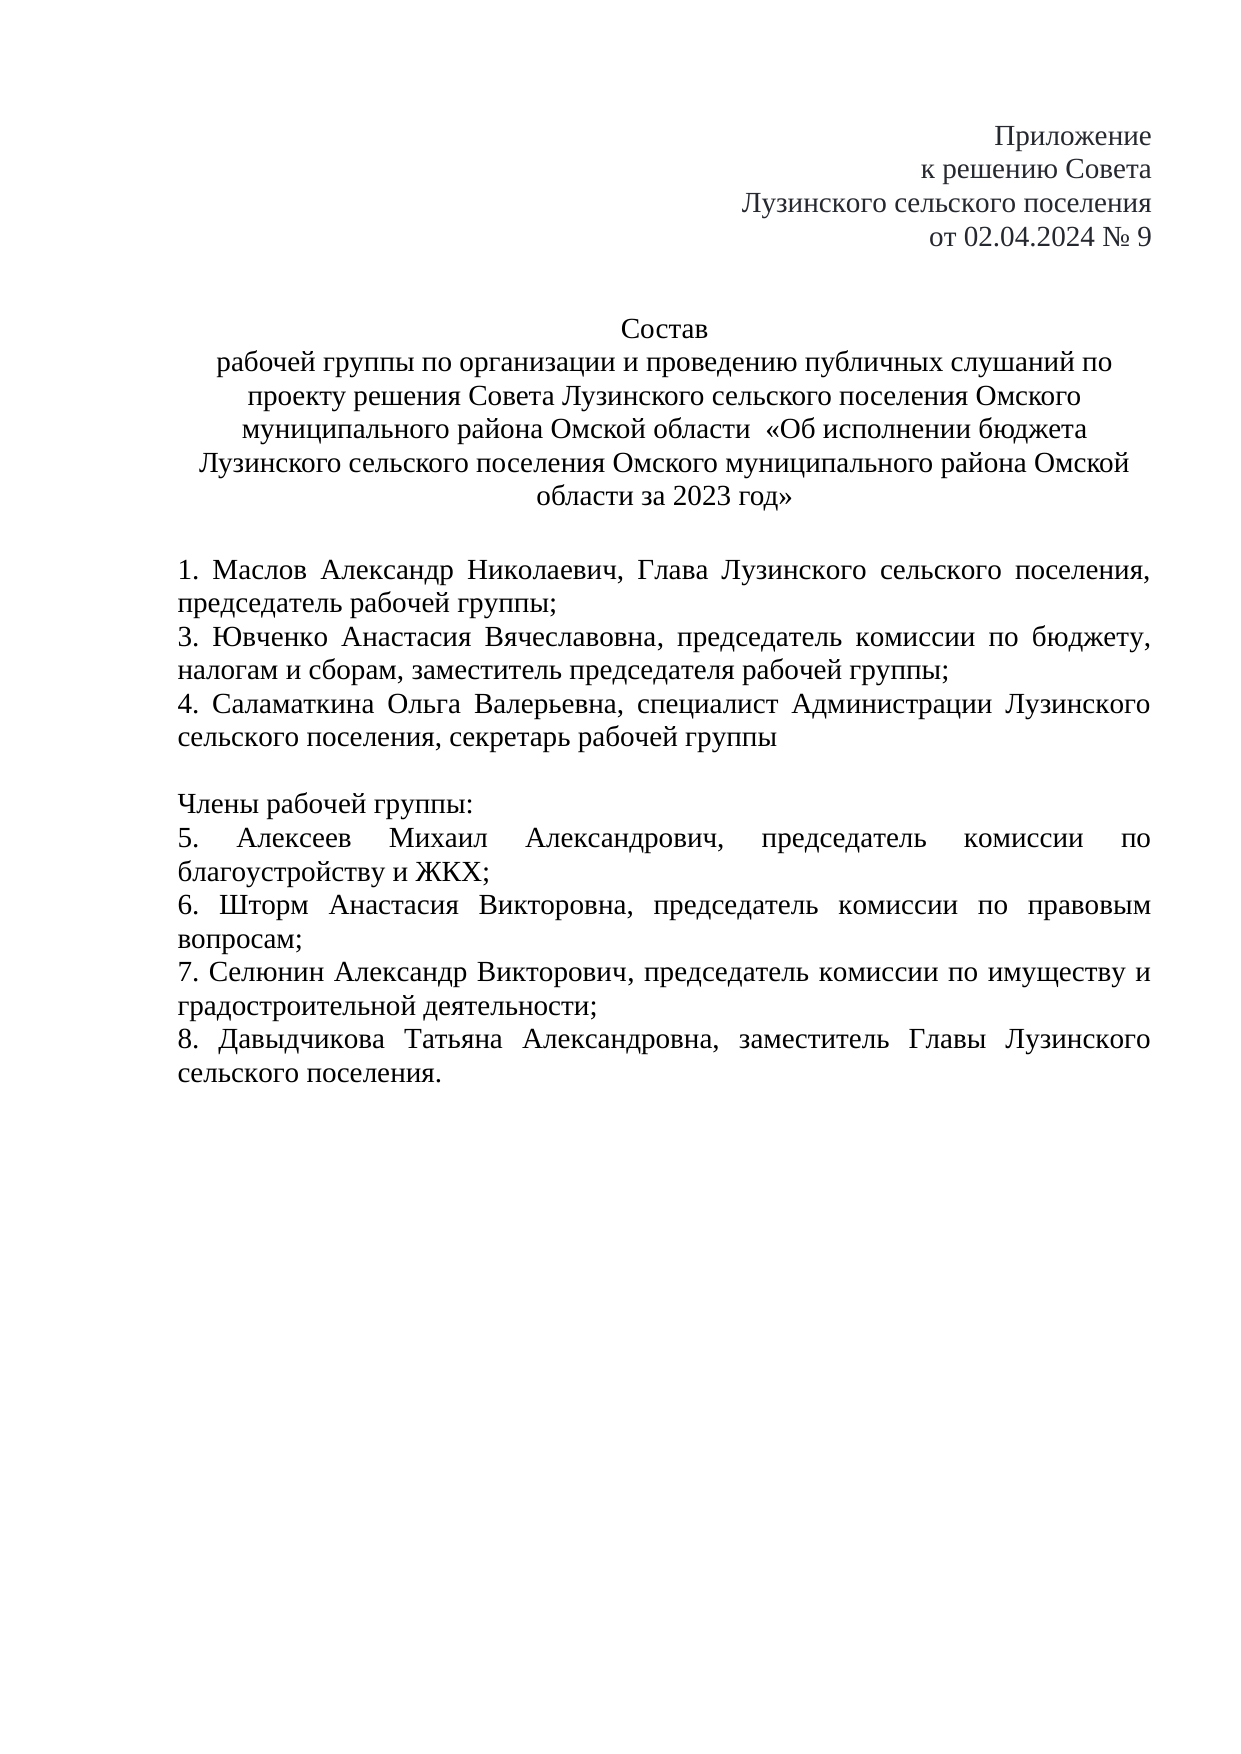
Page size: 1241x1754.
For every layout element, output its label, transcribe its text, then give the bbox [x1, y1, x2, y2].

text 3. Ювченко Анастасия Вячеславовна, председатель комиссии по бюджету, налогам и сборам, заместитель председателя рабочей группы; [177, 619, 1152, 686]
text 7. Селюнин Александр Викторович, председатель комиссии по имуществу и градостроительной деятельности; [177, 954, 1152, 1021]
text Лузинского сельского поселения [177, 185, 1152, 219]
text 6. Шторм Анастасия Викторовна, председатель комиссии по правовым вопросам; [177, 887, 1152, 954]
text Члены рабочей группы: [177, 787, 1152, 820]
text Приложение [177, 118, 1152, 152]
text от 02.04.2024 № 9 [177, 219, 1152, 252]
text 4. Саламаткина Ольга Валерьевна, специалист Администрации Лузинского сельского поселения, секретарь рабочей группы [177, 686, 1152, 753]
text 1. Маслов Александр Николаевич, Глава Лузинского сельского поселения, председатель рабочей группы; [177, 552, 1152, 619]
text к решению Совета [177, 152, 1152, 185]
text 8. Давыдчикова Татьяна Александровна, заместитель Главы Лузинского сельского поселения. [177, 1021, 1152, 1088]
subtitle Состав рабочей группы по организации и проведению публичных слушаний по проекту решения Совета Лузинского сельского поселения Омского муниципального района Омской области «Об исполнении бюджета Лузинского сельского поселения Омского муниципального района Омской области за 2023 год» [177, 311, 1152, 512]
text 5. Алексеев Михаил Александрович, председатель комиссии по благоустройству и ЖКХ; [177, 820, 1152, 887]
